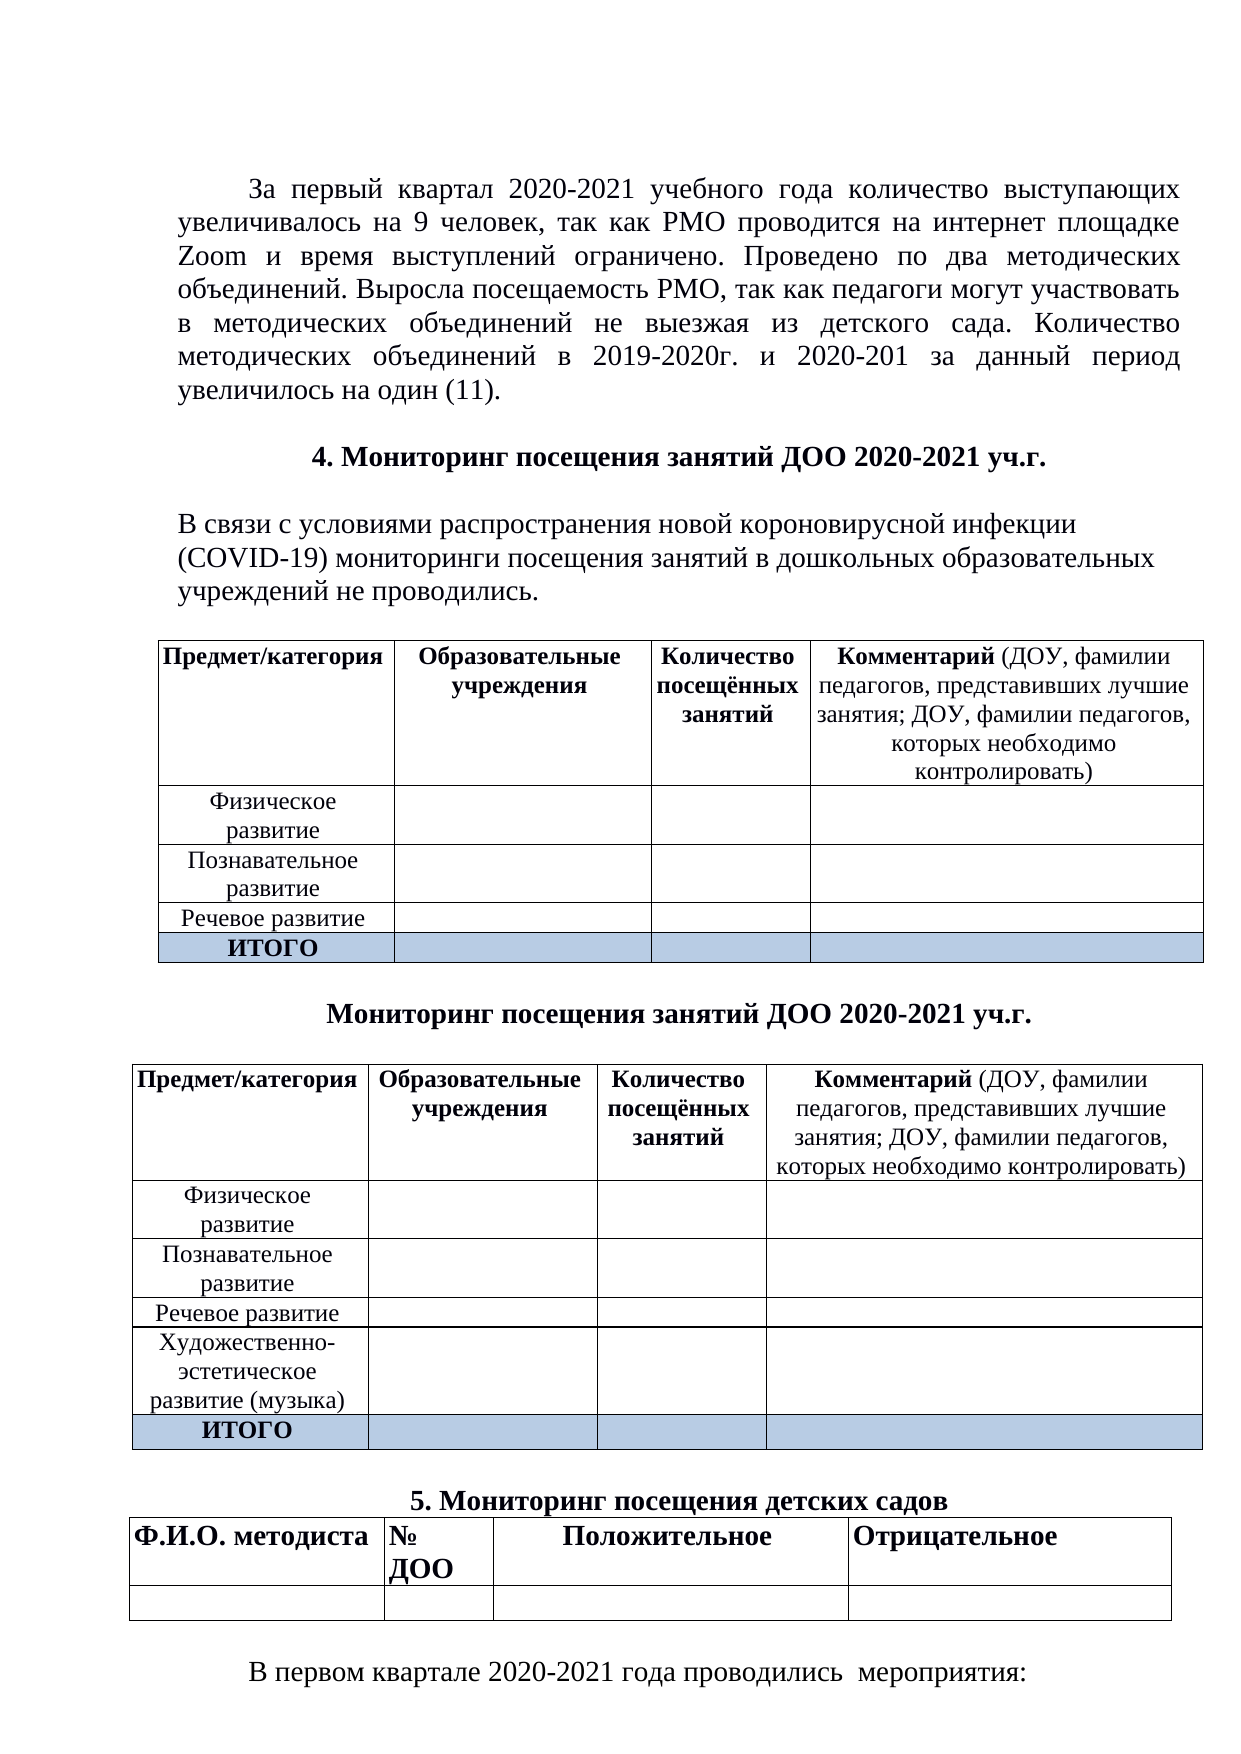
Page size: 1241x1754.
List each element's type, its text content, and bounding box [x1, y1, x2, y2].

table_cell [598, 1181, 766, 1238]
table_cell [385, 1586, 493, 1620]
table_header Предмет/категория [133, 1065, 368, 1179]
list В первом квартале 2020-2021 года проводились мероприятия: [177, 1654, 1181, 1688]
list За первый квартал 2020-2021 учебного года количество выступающих увеличивалось на 9 человек, так как РМО проводится на интернет площадке Zoom и время выступлений ограничено. Проведено по два методических объединений. Выросла посещаемость РМО, так как педагоги могут участвовать в методических объединений не выезжая из детского сада. Количество методических объединений в 2019-2020г. и 2020-201 за данный период увеличилось на один (11). [177, 171, 1181, 406]
table_header Количество посещённых занятий [598, 1065, 766, 1179]
table_cell [811, 786, 1203, 844]
list В связи с условиями распространения новой короновирусной инфекции (COVID-19) мониторинги посещения занятий в дошкольных образовательных учреждений не проводились. [177, 506, 1181, 607]
table_cell [849, 1586, 1171, 1620]
table_cell Познавательное развитие [133, 1239, 368, 1297]
table_cell [369, 1239, 597, 1297]
text Мониторинг посещения занятий ДОО 2020-2021 уч.г. [177, 996, 1181, 1030]
table_cell [369, 1181, 597, 1238]
table_header Количество посещённых занятий [652, 641, 810, 785]
table_cell [767, 1415, 1202, 1449]
table_cell [395, 845, 651, 902]
table_header Положительное [494, 1518, 848, 1585]
table_cell [494, 1586, 848, 1620]
table_cell [811, 903, 1203, 932]
table_cell [395, 903, 651, 932]
table_cell [395, 933, 651, 962]
table_cell [767, 1239, 1202, 1297]
table_cell [598, 1239, 766, 1297]
table_cell Физическое развитие [159, 786, 394, 844]
table_header Образовательные учреждения [395, 641, 651, 785]
table_cell [767, 1181, 1202, 1238]
table_cell ИТОГО [133, 1415, 368, 1449]
table_header Ф.И.О. методиста [130, 1518, 384, 1585]
table_cell [395, 786, 651, 844]
table_header Отрицательное [849, 1518, 1171, 1585]
table_cell [811, 845, 1203, 902]
table_cell [767, 1328, 1202, 1414]
table_cell Художественно-эстетическое развитие (музыка) [133, 1328, 368, 1414]
table_header Предмет/категория [159, 641, 394, 785]
table_header Комментарий (ДОУ, фамилии педагогов, представивших лучшие занятия; ДОУ, фамилии педагогов, которых необходимо контролировать) [767, 1065, 1202, 1179]
table_cell Речевое развитие [159, 903, 394, 932]
list 5. Мониторинг посещения детских садов [177, 1483, 1181, 1517]
table_cell [369, 1298, 597, 1326]
table_header № ДОО [385, 1518, 493, 1585]
table_cell [811, 933, 1203, 962]
list 4. Мониторинг посещения занятий ДОО 2020-2021 уч.г. [177, 439, 1181, 473]
table_cell [598, 1415, 766, 1449]
table_header Образовательные учреждения [369, 1065, 597, 1179]
table_cell [652, 786, 810, 844]
table_cell [369, 1415, 597, 1449]
table_cell [598, 1328, 766, 1414]
table_cell [652, 845, 810, 902]
table_cell Познавательное развитие [159, 845, 394, 902]
table_cell [652, 933, 810, 962]
table_cell [767, 1298, 1202, 1326]
table_cell Физическое развитие [133, 1181, 368, 1238]
table_cell [130, 1586, 384, 1620]
table_cell Речевое развитие [133, 1298, 368, 1326]
table_cell [598, 1298, 766, 1326]
table_header Комментарий (ДОУ, фамилии педагогов, представивших лучшие занятия; ДОУ, фамилии педагогов, которых необходимо контролировать) [811, 641, 1203, 785]
table_cell [369, 1328, 597, 1414]
table_cell [652, 903, 810, 932]
table_cell ИТОГО [159, 933, 394, 962]
